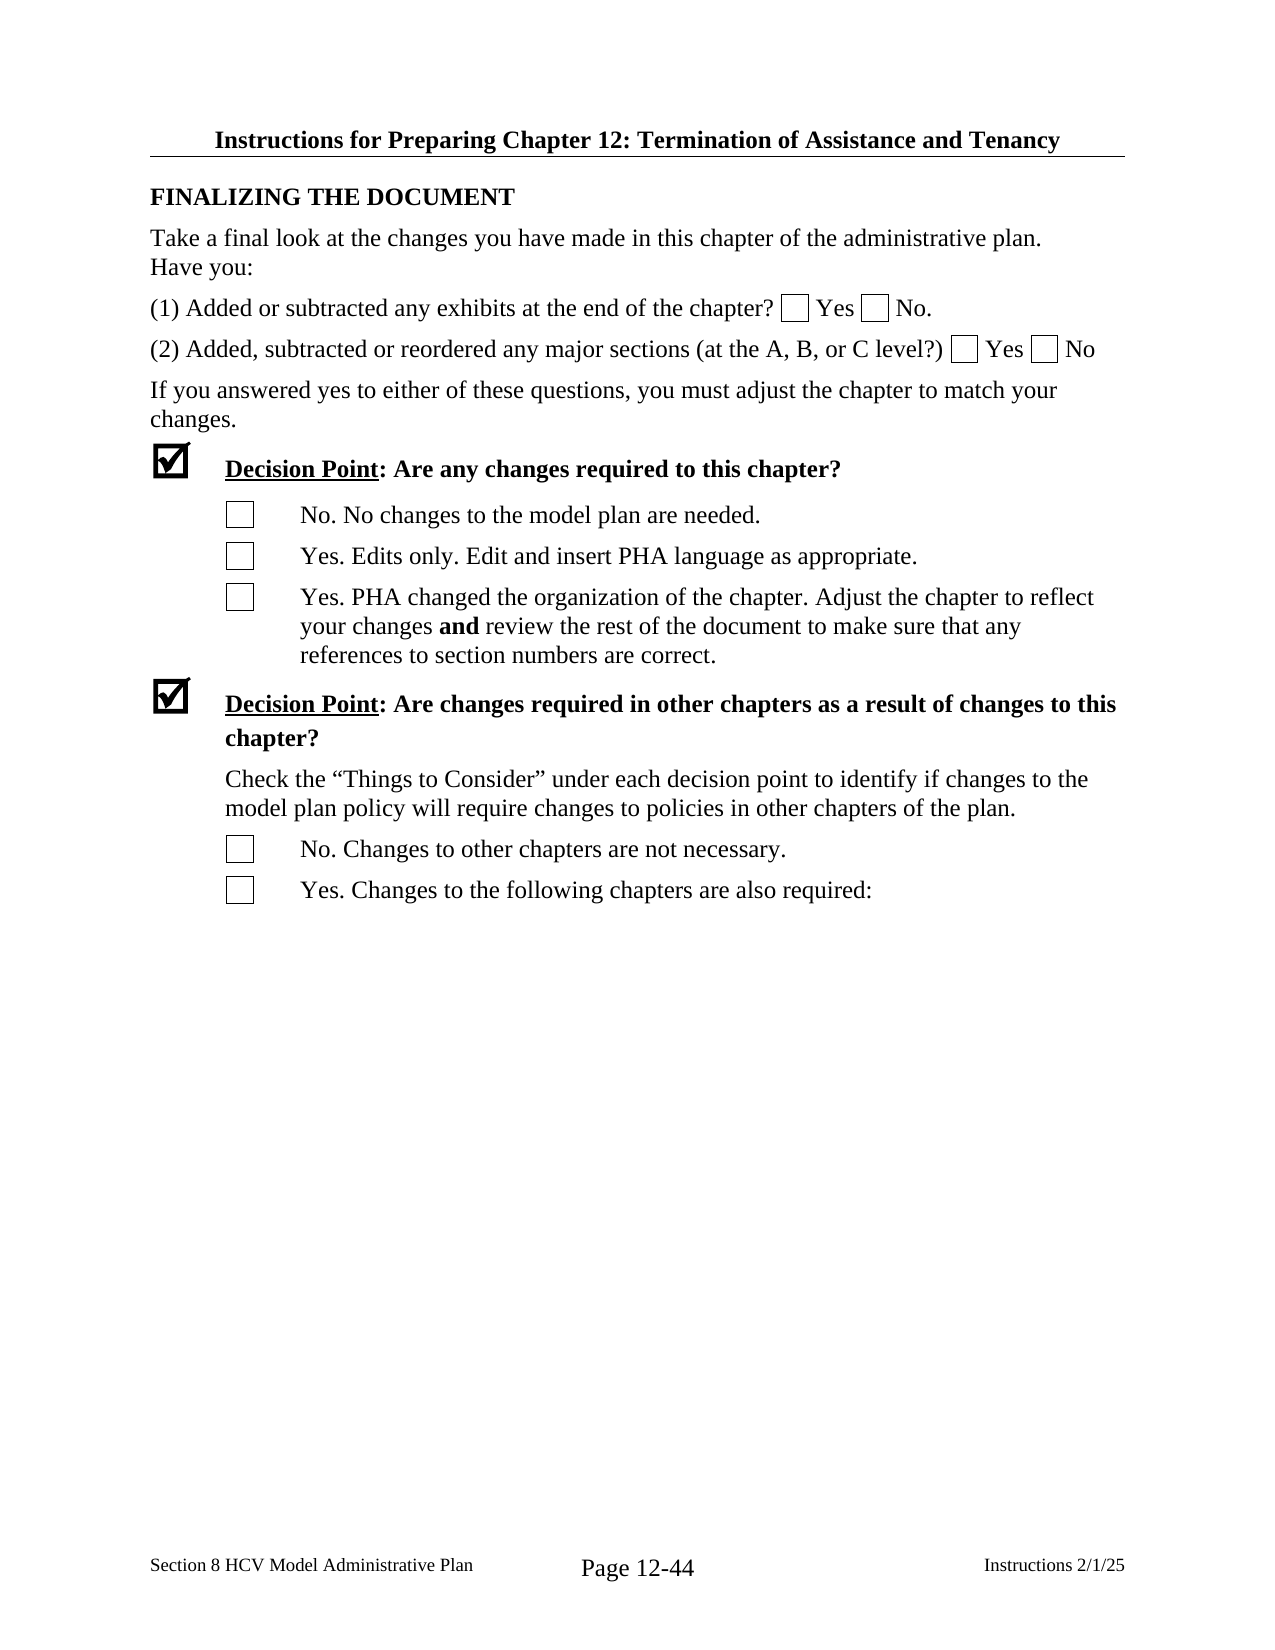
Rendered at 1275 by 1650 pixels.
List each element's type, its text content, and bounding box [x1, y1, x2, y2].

text Take a final look at the changes you have made in this chapter of the administrative plan. Have you: [150, 223, 1125, 281]
text (2) Added, subtracted or reordered any major sections (at the A, B, or C level?) Yes No [150, 334, 1125, 363]
text Decision Point: Are any changes required to this chapter? [150, 446, 1125, 487]
text Check the “Things to Consider” under each decision point to identify if changes to the model plan policy will require changes to policies in other chapters of the plan. [225, 764, 1125, 821]
text No. No changes to the model plan are needed. [225, 500, 1125, 528]
text Yes. Edits only. Edit and insert PHA language as appropriate. [225, 541, 1125, 570]
text Yes. PHA changed the organization of the chapter. Adjust the chapter to reflect your changes and review the rest of the document to make sure that any references to section numbers are correct. [225, 582, 1125, 668]
text (1) Added or subtracted any exhibits at the end of the chapter? Yes No. [150, 293, 1125, 322]
text Yes. Changes to the following chapters are also required: [225, 875, 1125, 904]
text Decision Point: Are changes required in other chapters as a result of changes to this chapter? [150, 681, 1125, 751]
text If you answered yes to either of these questions, you must adjust the chapter to match your changes. [150, 376, 1125, 433]
text No. Changes to other chapters are not necessary. [225, 834, 1125, 863]
text FINALIZING THE DOCUMENT [150, 182, 1125, 211]
